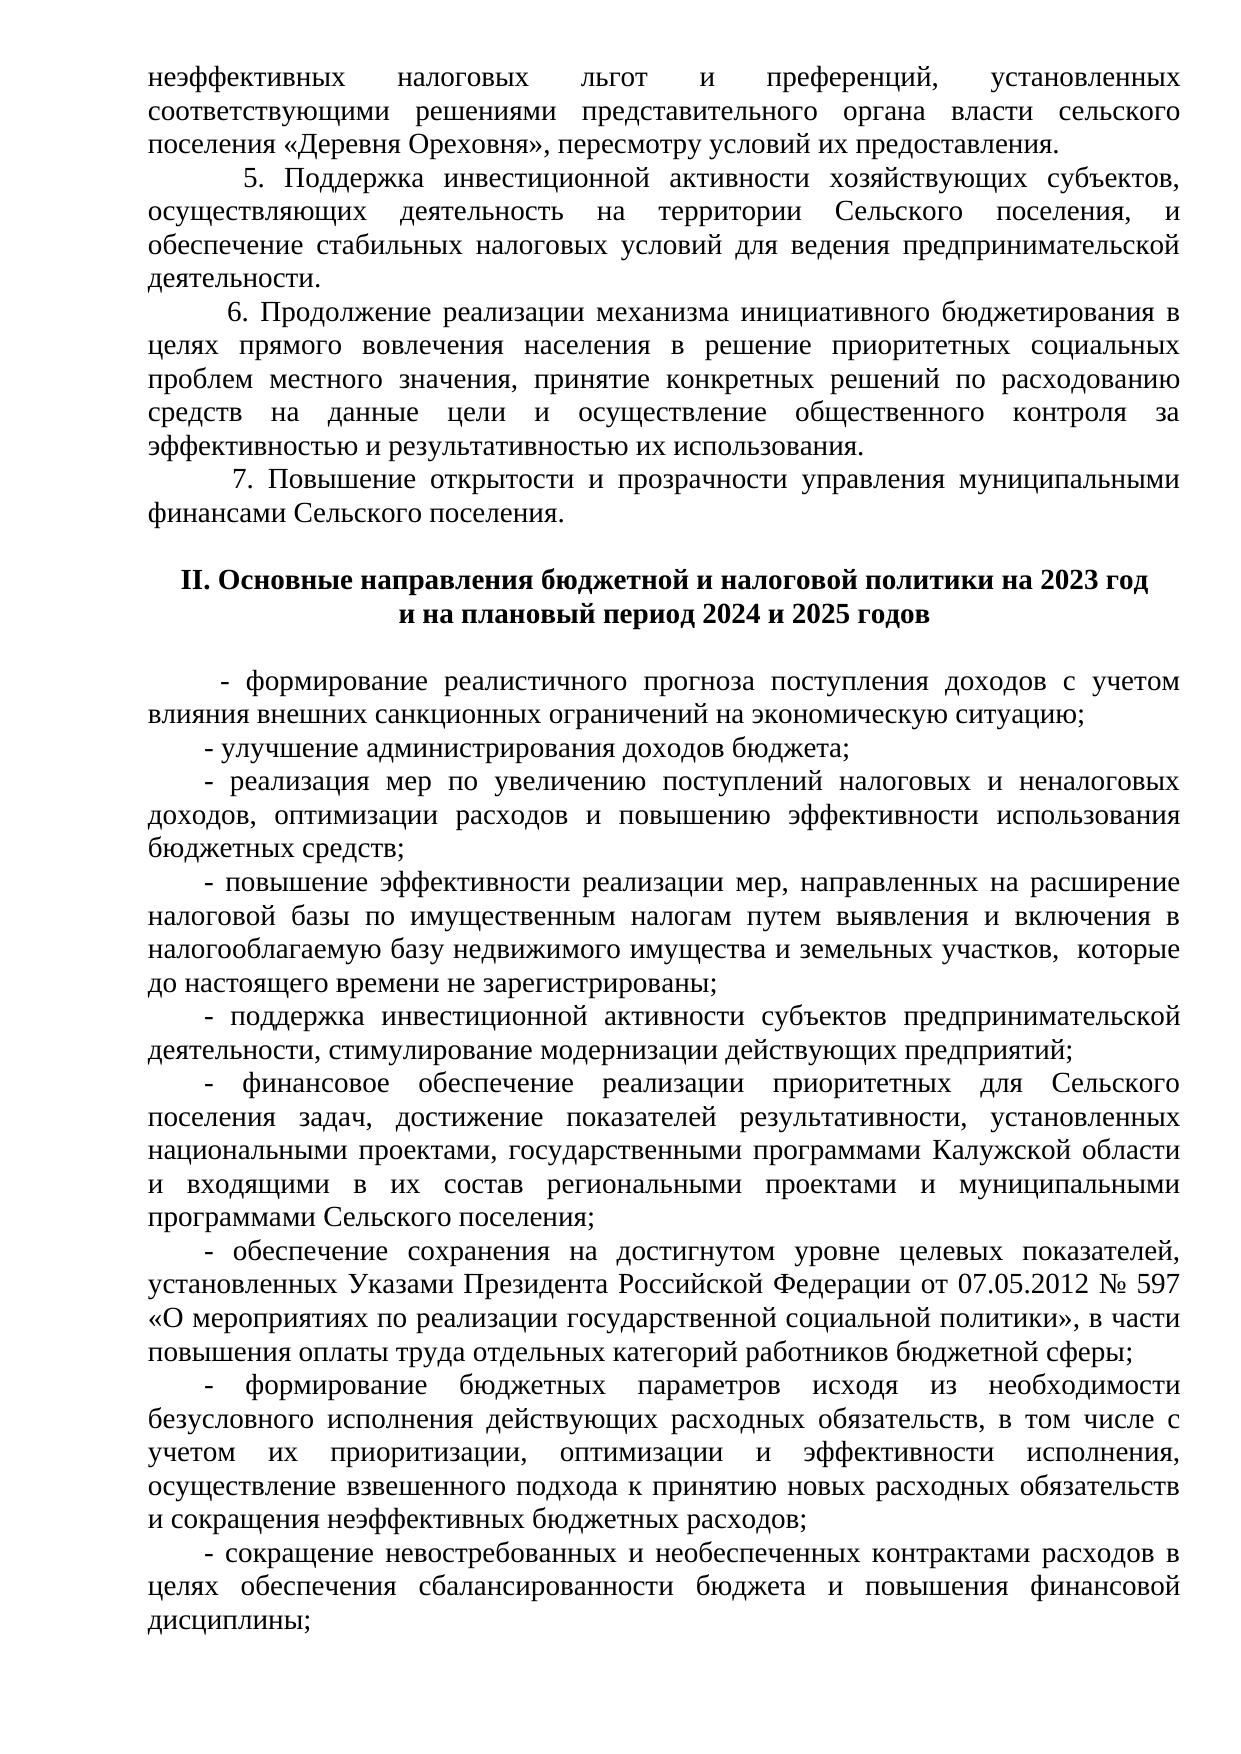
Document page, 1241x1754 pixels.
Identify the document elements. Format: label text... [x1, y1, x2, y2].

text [148, 59, 1181, 160]
text - обеспечение сохранения на достигнутом уровне целевых показателей, установленных Указами Президента Российской Федерации от 07.05.2012 № 597 «О мероприятиях по реализации государственной социальной политики», в части повышения оплаты труда отдельных категорий работников бюджетной сферы; [148, 1233, 1181, 1367]
text - финансовое обеспечение реализации приоритетных для Сельского поселения задач, достижение показателей результативности, установленных национальными проектами, государственными программами Калужской области и входящими в их состав региональными проектами и муниципальными программами Сельского поселения; [148, 1065, 1181, 1233]
text - формирование реалистичного прогноза поступления доходов с учетом влияния внешних санкционных ограничений на экономическую ситуацию; [148, 663, 1181, 730]
text и на плановый период 2024 и 2025 годов [148, 596, 1181, 629]
text - повышение эффективности реализации мер, направленных на расширение налоговой базы по имущественным налогам путем выявления и включения в налогооблагаемую базу недвижимого имущества и земельных участков, которые до настоящего времени не зарегистрированы; [148, 864, 1181, 998]
text 7. Повышение открытости и прозрачности управления муниципальными финансами Сельского поселения. [148, 462, 1181, 529]
text - поддержка инвестиционной активности субъектов предпринимательской деятельности, стимулирование модернизации действующих предприятий; [148, 998, 1181, 1065]
text - формирование бюджетных параметров исходя из необходимости безусловного исполнения действующих расходных обязательств, в том числе с учетом их приоритизации, оптимизации и эффективности исполнения, осуществление взвешенного подхода к принятию новых расходных обязательств и сокращения неэффективных бюджетных расходов; [148, 1367, 1181, 1535]
text 5. Поддержка инвестиционной активности хозяйствующих субъектов, осуществляющих деятельность на территории Сельского поселения, и обеспечение стабильных налоговых условий для ведения предпринимательской деятельности. [148, 160, 1181, 294]
text - реализация мер по увеличению поступлений налоговых и неналоговых доходов, оптимизации расходов и повышению эффективности использования бюджетных средств; [148, 763, 1181, 864]
text II. Основные направления бюджетной и налоговой политики на 2023 год [148, 562, 1181, 596]
text - улучшение администрирования доходов бюджета; [148, 730, 1181, 763]
text - сокращение невостребованных и необеспеченных контрактами расходов в целях обеспечения сбалансированности бюджета и повышения финансовой дисциплины; [148, 1535, 1181, 1636]
text 6. Продолжение реализации механизма инициативного бюджетирования в целях прямого вовлечения населения в решение приоритетных социальных проблем местного значения, принятие конкретных решений по расходованию средств на данные цели и осуществление общественного контроля за эффективностью и результативностью их использования. [148, 294, 1181, 462]
